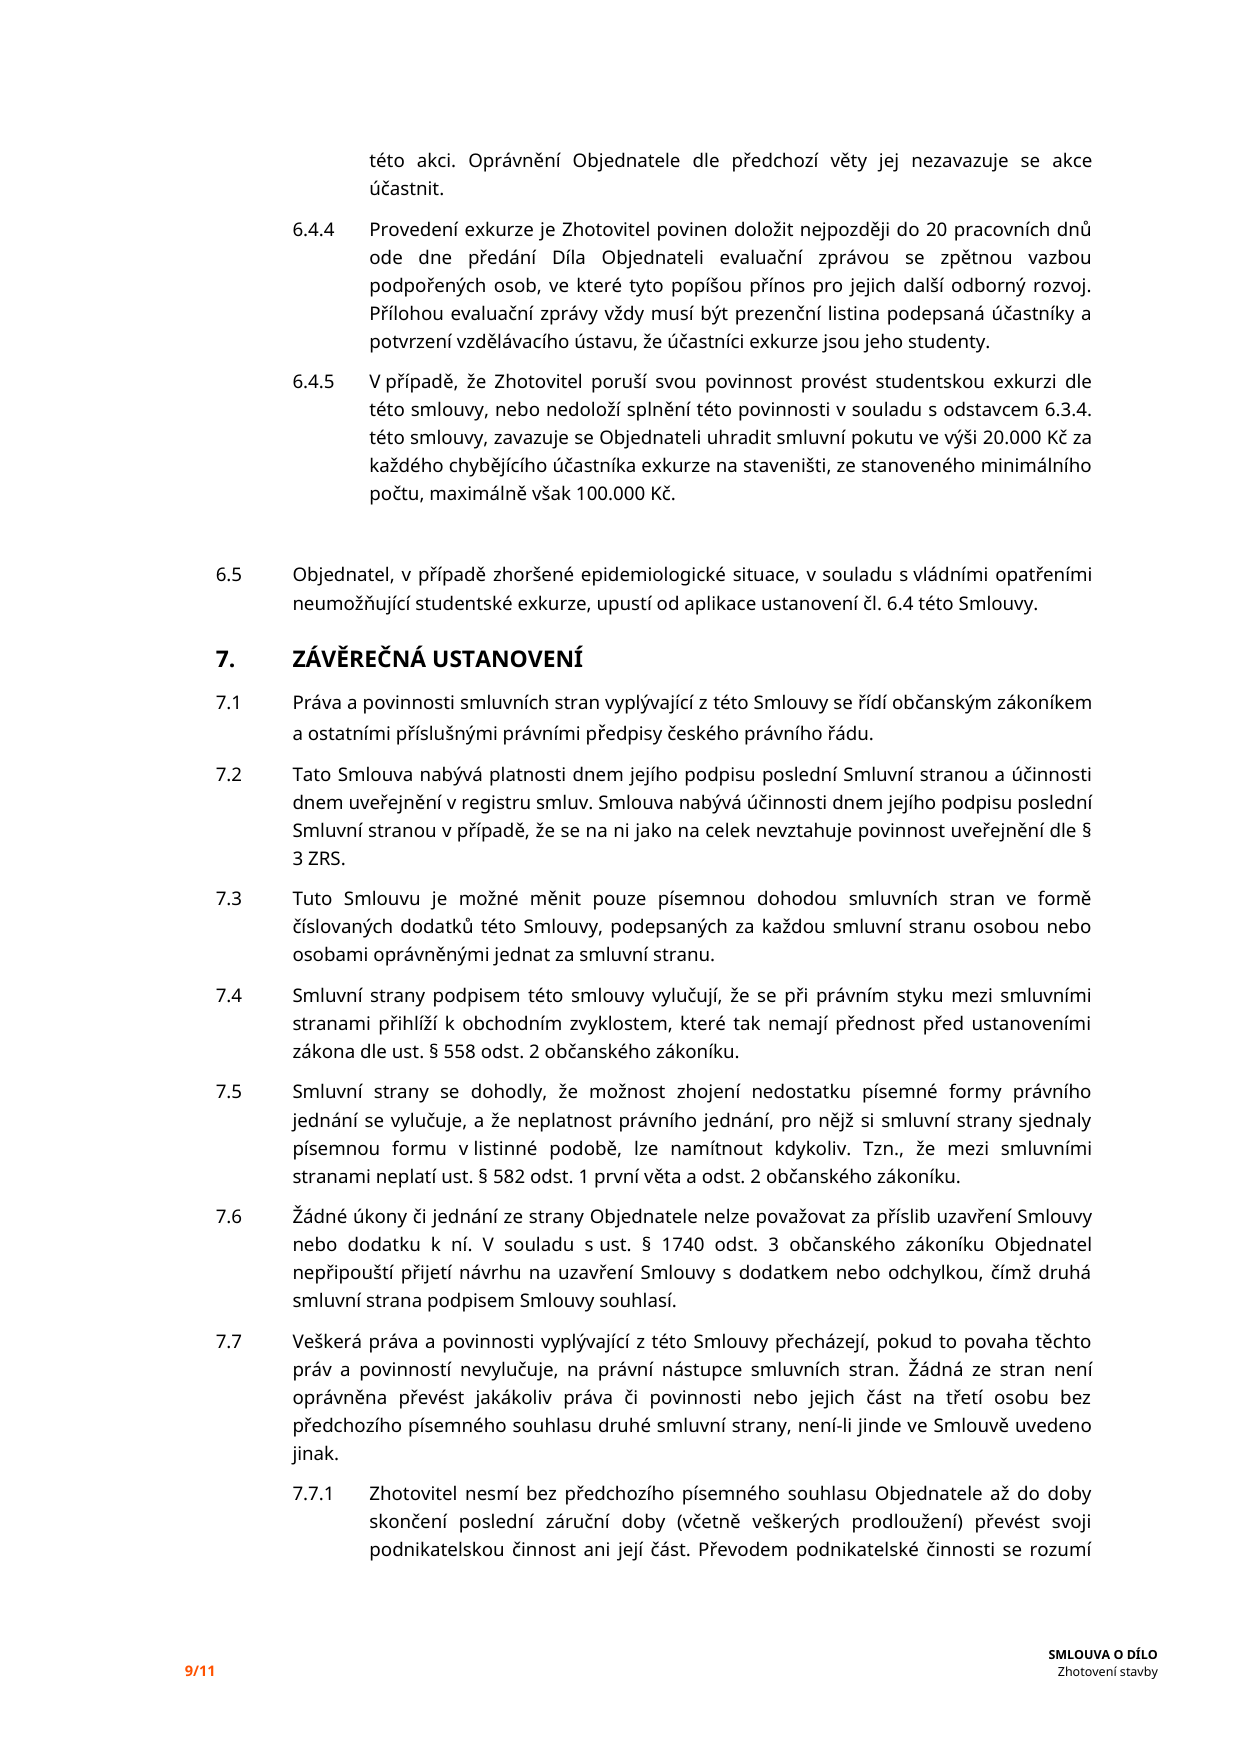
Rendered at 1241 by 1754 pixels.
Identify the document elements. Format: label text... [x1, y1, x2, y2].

list Provedení exkurze je Zhotovitel povinen doložit nejpozději do 20 pracovních dnů ode dne předání Díla Objednateli evaluační zprávou se zpětnou vazbou podpořených osob, ve které tyto popíšou přínos pro jejich další odborný rozvoj. Přílohou evaluační zprávy vždy musí být prezenční listina podepsaná účastníky a potvrzení vzdělávacího ústavu, že účastníci exkurze jsou jeho studenty. [292, 216, 1093, 354]
list V případě, že Zhotovitel poruší svou povinnost provést studentskou exkurzi dle této smlouvy, nebo nedoloží splnění této povinnosti v souladu s odstavcem 6.3.4. této smlouvy, zavazuje se Objednateli uhradit smluvní pokutu ve výši 20.000 Kč za každého chybějícího účastníka exkurze na staveništi, ze stanoveného minimálního počtu, maximálně však 100.000 Kč. [292, 369, 1093, 506]
text Tuto Smlouvu je možné měnit pouze písemnou dohodou smluvních stran ve formě číslovaných dodatků této Smlouvy, podepsaných za každou smluvní stranu osobou nebo osobami oprávněnými jednat za smluvní stranu. [216, 886, 1093, 967]
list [292, 147, 1093, 201]
text Smluvní strany podpisem této smlouvy vylučují, že se při právním styku mezi smluvními stranami přihlíží k obchodním zvyklostem, které tak nemají přednost před ustanoveními zákona dle ust. § 558 odst. 2 občanského zákoníku. [216, 982, 1093, 1064]
text Smluvní strany se dohodly, že možnost zhojení nedostatku písemné formy právního jednání se vylučuje, a že neplatnost právního jednání, pro nějž si smluvní strany sjednaly písemnou formu v listinné podobě, lze namítnout kdykoliv. Tzn., že mezi smluvními stranami neplatí ust. § 582 odst. 1 první věta a odst. 2 občanského zákoníku. [216, 1079, 1093, 1188]
text ZÁVĚREČNÁ USTANOVENÍ [216, 643, 1093, 674]
text Práva a povinnosti smluvních stran vyplývající z této Smlouvy se řídí občanským zákoníkem a ostatními příslušnými právními předpisy českého právního řádu. [216, 690, 1093, 746]
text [292, 1481, 1093, 1562]
text Tato Smlouva nabývá platnosti dnem jejího podpisu poslední Smluvní stranou a účinnosti dnem uveřejnění v registru smluv. Smlouva nabývá účinnosti dnem jejího podpisu poslední Smluvní stranou v případě, že se na ni jako na celek nevztahuje povinnost uveřejnění dle § 3 ZRS. [216, 761, 1093, 871]
list Objednatel, v případě zhoršené epidemiologické situace, v souladu s vládními opatřeními neumožňující studentské exkurze, upustí od aplikace ustanovení čl. 6.4 této Smlouvy. [216, 562, 1093, 615]
text Žádné úkony či jednání ze strany Objednatele nelze považovat za příslib uzavření Smlouvy nebo dodatku k ní. V souladu s ust. § 1740 odst. 3 občanského zákoníku Objednatel nepřipouští přijetí návrhu na uzavření Smlouvy s dodatkem nebo odchylkou, čímž druhá smluvní strana podpisem Smlouvy souhlasí. [216, 1203, 1093, 1313]
text Veškerá práva a povinnosti vyplývající z této Smlouvy přecházejí, pokud to povaha těchto práv a povinností nevylučuje, na právní nástupce smluvních stran. Žádná ze stran není oprávněna převést jakákoliv práva či povinnosti nebo jejich část na třetí osobu bez předchozího písemného souhlasu druhé smluvní strany, není-li jinde ve Smlouvě uvedeno jinak. [216, 1328, 1093, 1466]
